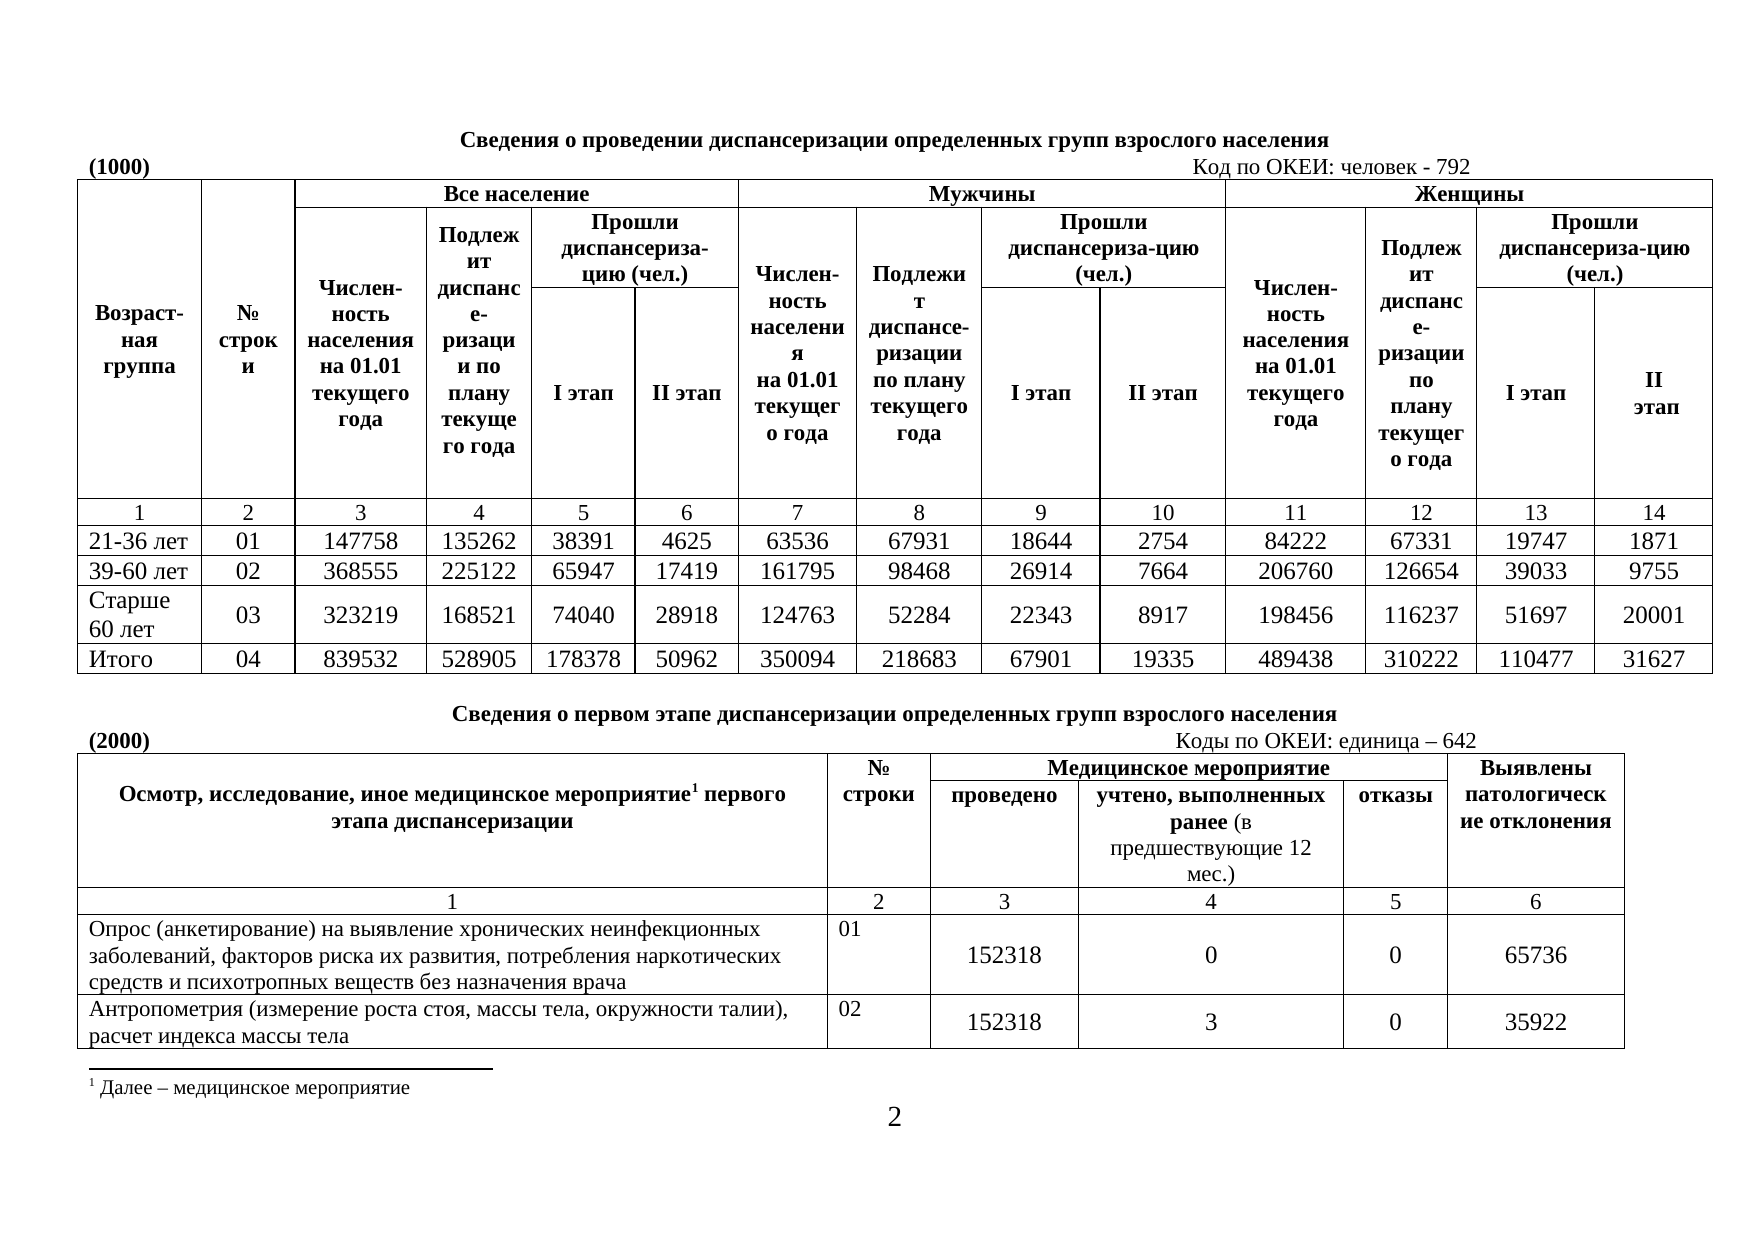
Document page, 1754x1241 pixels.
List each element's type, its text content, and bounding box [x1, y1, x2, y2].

table_cell 116237 [1366, 586, 1476, 643]
table_cell 98468 [857, 556, 981, 584]
table_cell 528905 [427, 644, 531, 673]
table_cell 51697 [1477, 586, 1594, 643]
table_cell проведено [931, 781, 1078, 887]
table_header Возраст-ная группа [78, 180, 201, 498]
table_cell 323219 [296, 586, 426, 643]
table_cell 218683 [857, 644, 981, 673]
table_cell 39-60 лет [78, 556, 201, 584]
table_cell 11 [1226, 499, 1365, 525]
table_cell 225122 [427, 556, 531, 584]
table_cell 5 [1344, 888, 1447, 914]
table_cell 8 [857, 499, 981, 525]
table_cell 9755 [1595, 556, 1712, 584]
table_cell I этап [982, 288, 1099, 498]
table_header Все население [296, 180, 738, 207]
table_cell 50962 [636, 644, 738, 673]
table_cell [828, 915, 930, 994]
table_cell 10 [1101, 499, 1225, 525]
table_cell 20001 [1595, 586, 1712, 643]
table_cell 65947 [532, 556, 634, 584]
table_cell 19747 [1477, 526, 1594, 555]
table_cell 6 [636, 499, 738, 525]
table_cell 3 [1079, 995, 1343, 1048]
table_cell 3 [296, 499, 426, 525]
table_cell 350094 [739, 644, 856, 673]
table_cell II этап [1101, 288, 1225, 498]
table_cell 52284 [857, 586, 981, 643]
table_cell 67931 [857, 526, 981, 555]
table_cell 0 [1079, 915, 1343, 994]
table_cell 161795 [739, 556, 856, 584]
table_header Выявлены патологические отклонения [1448, 754, 1624, 887]
table_cell 2754 [1101, 526, 1225, 555]
table_cell отказы [1344, 781, 1447, 887]
table_cell 0 [1344, 915, 1447, 994]
table_cell Старше 60 лет [78, 586, 201, 643]
table_cell 206760 [1226, 556, 1365, 584]
table_cell Прошли диспансериза-цию (чел.) [532, 208, 738, 287]
table_cell I этап [532, 288, 634, 498]
table_cell Числен- ность населения на 01.01 текущего года [1226, 208, 1365, 498]
table_cell 126654 [1366, 556, 1476, 584]
table_cell 67331 [1366, 526, 1476, 555]
table_cell Подлежит диспансе-ризации по плану текущего года [857, 208, 981, 498]
table_cell 1 [78, 888, 827, 914]
table_cell 12 [1366, 499, 1476, 525]
table_cell 67901 [982, 644, 1099, 673]
table_cell Антропометрия (измерение роста стоя, массы тела, окружности талии), расчет индекса массы тела [78, 995, 827, 1048]
table_cell 110477 [1477, 644, 1594, 673]
table_cell 4625 [636, 526, 738, 555]
table_cell 178378 [532, 644, 634, 673]
table_cell 1 [78, 499, 201, 525]
table_cell 13 [1477, 499, 1594, 525]
table_cell 39033 [1477, 556, 1594, 584]
table_cell 7664 [1101, 556, 1225, 584]
table_cell 22343 [982, 586, 1099, 643]
table_cell 5 [532, 499, 634, 525]
table_cell 368555 [296, 556, 426, 584]
table_cell Прошли диспансериза-цию (чел.) [1477, 208, 1712, 287]
table_cell 0 [1344, 995, 1447, 1048]
table_header Осмотр, исследование, иное медицинское мероприятие первого этапа диспансеризации [78, 754, 827, 887]
table_header Женщины [1226, 180, 1712, 207]
table_cell 6 [1448, 888, 1624, 914]
table_cell Опрос (анкетирование) на выявление хронических неинфекционных заболеваний, факторов риска их развития, потребления наркотических средств и психотропных веществ без назначения врача [78, 915, 827, 994]
table_cell 489438 [1226, 644, 1365, 673]
table_cell 31627 [1595, 644, 1712, 673]
table_header Мужчины [739, 180, 1225, 207]
table_cell Подлежит диспансе-ризации по плану текущего года [1366, 208, 1476, 498]
table_cell 152318 [931, 915, 1078, 994]
table_cell 21-36 лет [78, 526, 201, 555]
table_cell II этап [636, 288, 738, 498]
table_cell 152318 [931, 995, 1078, 1048]
table_cell I этап [1477, 288, 1594, 498]
text Сведения о проведении диспансеризации определенных групп взрослого населения [89, 127, 1701, 153]
text (1000) Код по ОКЕИ: человек - 792 [89, 153, 1701, 179]
table_cell 124763 [739, 586, 856, 643]
table_cell 4 [427, 499, 531, 525]
table_header Медицинское мероприятие [931, 754, 1447, 780]
table_cell 4 [1079, 888, 1343, 914]
table_cell Числен- ность населения на 01.01 текущего года [739, 208, 856, 498]
table_cell 198456 [1226, 586, 1365, 643]
table_cell Итого [78, 644, 201, 673]
table_cell 01 [202, 526, 294, 555]
table_cell 9 [982, 499, 1099, 525]
table_cell 310222 [1366, 644, 1476, 673]
table_cell 17419 [636, 556, 738, 584]
table_cell 3 [931, 888, 1078, 914]
table_cell 1871 [1595, 526, 1712, 555]
table_cell 7 [739, 499, 856, 525]
text (2000) Коды по ОКЕИ: единица – 642 [89, 727, 1701, 753]
table_cell 03 [202, 586, 294, 643]
table_cell 2 [828, 888, 930, 914]
table_cell 04 [202, 644, 294, 673]
table_cell 14 [1595, 499, 1712, 525]
table_cell 02 [202, 556, 294, 584]
table_cell 63536 [739, 526, 856, 555]
table_cell 18644 [982, 526, 1099, 555]
table_cell 19335 [1101, 644, 1225, 673]
table_cell [828, 995, 930, 1048]
table_cell 28918 [636, 586, 738, 643]
table_cell Подлежит диспансе-ризации по плану текущего года [427, 208, 531, 498]
table_cell 2 [202, 499, 294, 525]
table_cell 8917 [1101, 586, 1225, 643]
table_header № строки [202, 180, 294, 498]
table_cell 839532 [296, 644, 426, 673]
table_cell 147758 [296, 526, 426, 555]
table_header № строки [828, 754, 930, 887]
table_cell 38391 [532, 526, 634, 555]
table_cell 168521 [427, 586, 531, 643]
table_cell 84222 [1226, 526, 1365, 555]
table_cell II этап [1595, 288, 1712, 498]
text Сведения о первом этапе диспансеризации определенных групп взрослого населения [89, 700, 1701, 727]
table_cell 74040 [532, 586, 634, 643]
table_cell учтено, выполненных ранее (в предшествующие 12 мес.) [1079, 781, 1343, 887]
table_cell 26914 [982, 556, 1099, 584]
table_cell Прошли диспансериза-цию (чел.) [982, 208, 1225, 287]
table_cell Числен-ность населения на 01.01 текущего года [296, 208, 426, 498]
table_cell 35922 [1448, 995, 1624, 1048]
table_cell 65736 [1448, 915, 1624, 994]
table_cell 135262 [427, 526, 531, 555]
